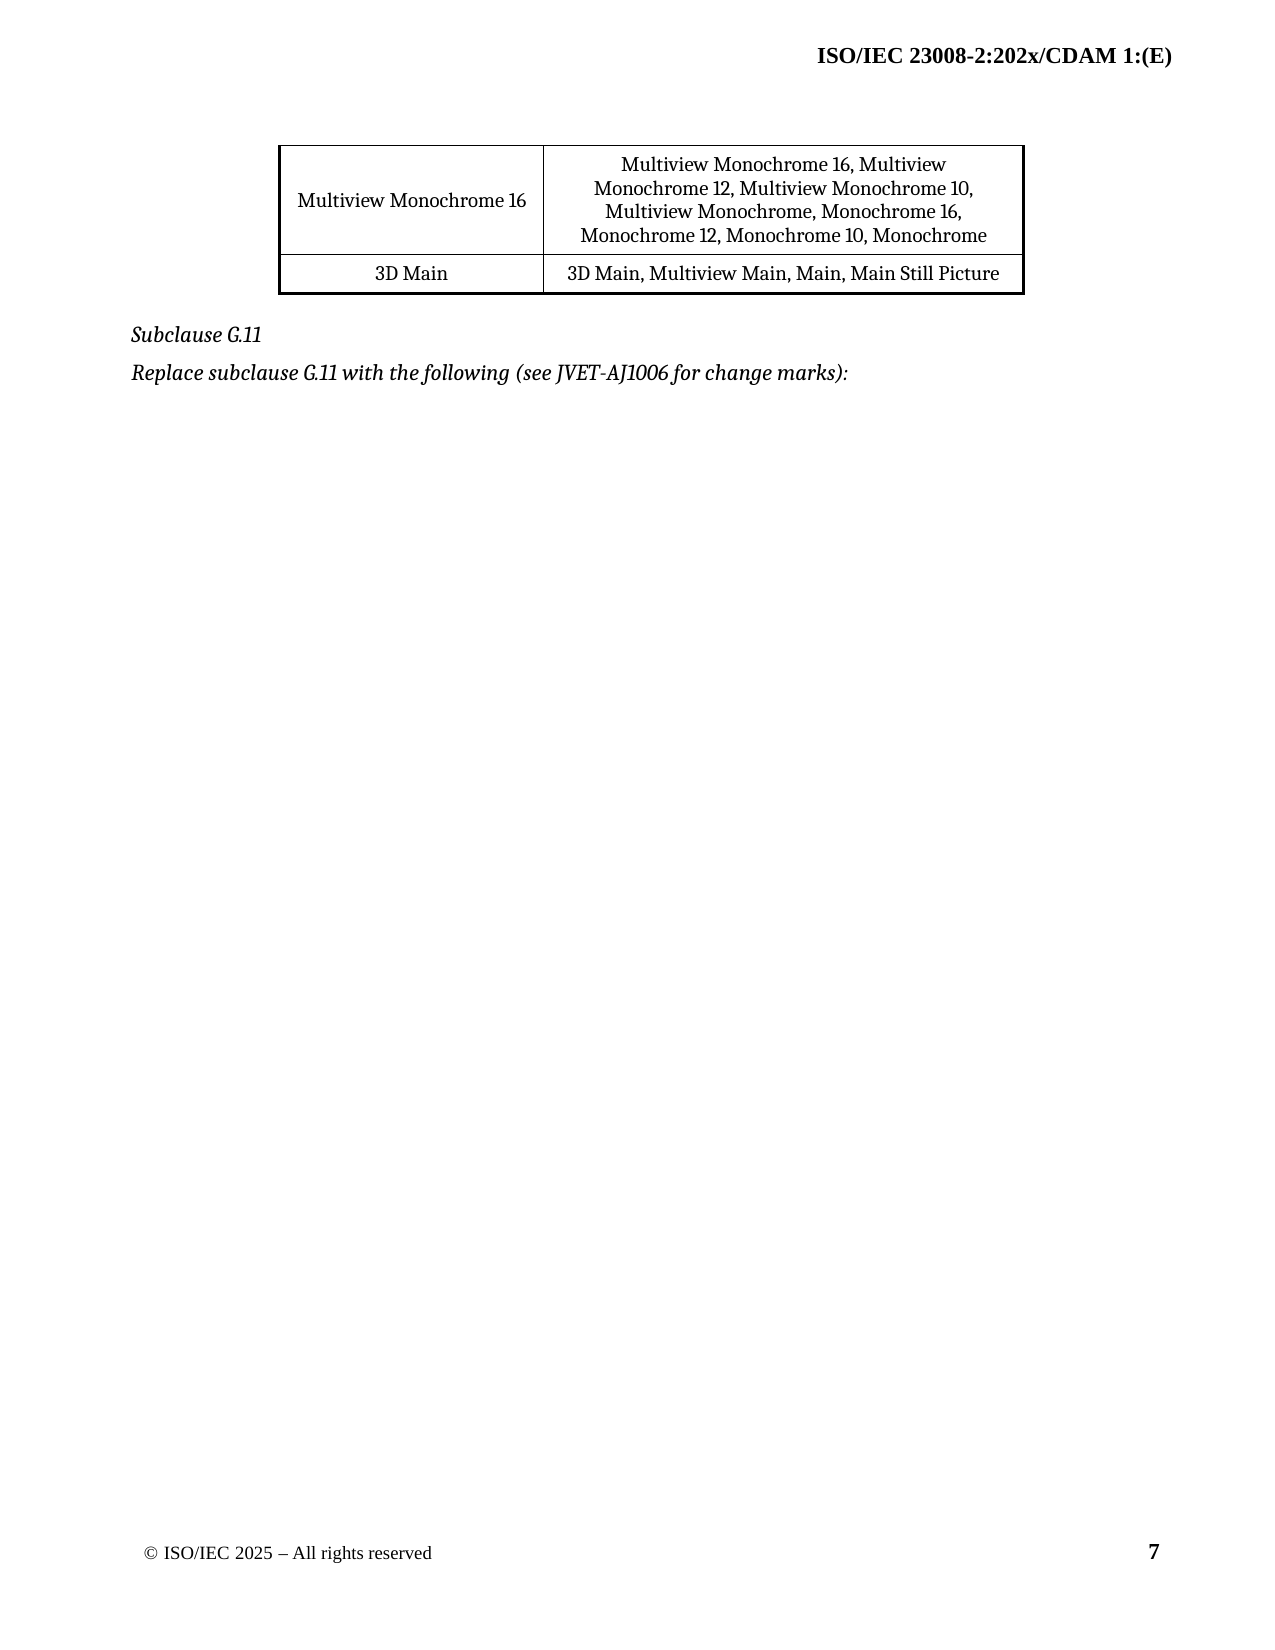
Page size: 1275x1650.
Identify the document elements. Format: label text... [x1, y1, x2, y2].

table_cell Multiview Monochrome 16 [281, 146, 543, 254]
text Subclause G.11 [131, 321, 1172, 348]
text Replace subclause G.11 with the following (see JVET-AJ1006 for change marks): [131, 360, 1172, 387]
table_cell Multiview Monochrome 16, Multiview Monochrome 12, Multiview Monochrome 10, Multiview Monochrome, Monochrome 16, Monochrome 12, Monochrome 10, Monochrome [544, 146, 1022, 254]
table_cell 3D Main [281, 255, 543, 292]
table_cell 3D Main, Multiview Main, Main, Main Still Picture [544, 255, 1022, 292]
